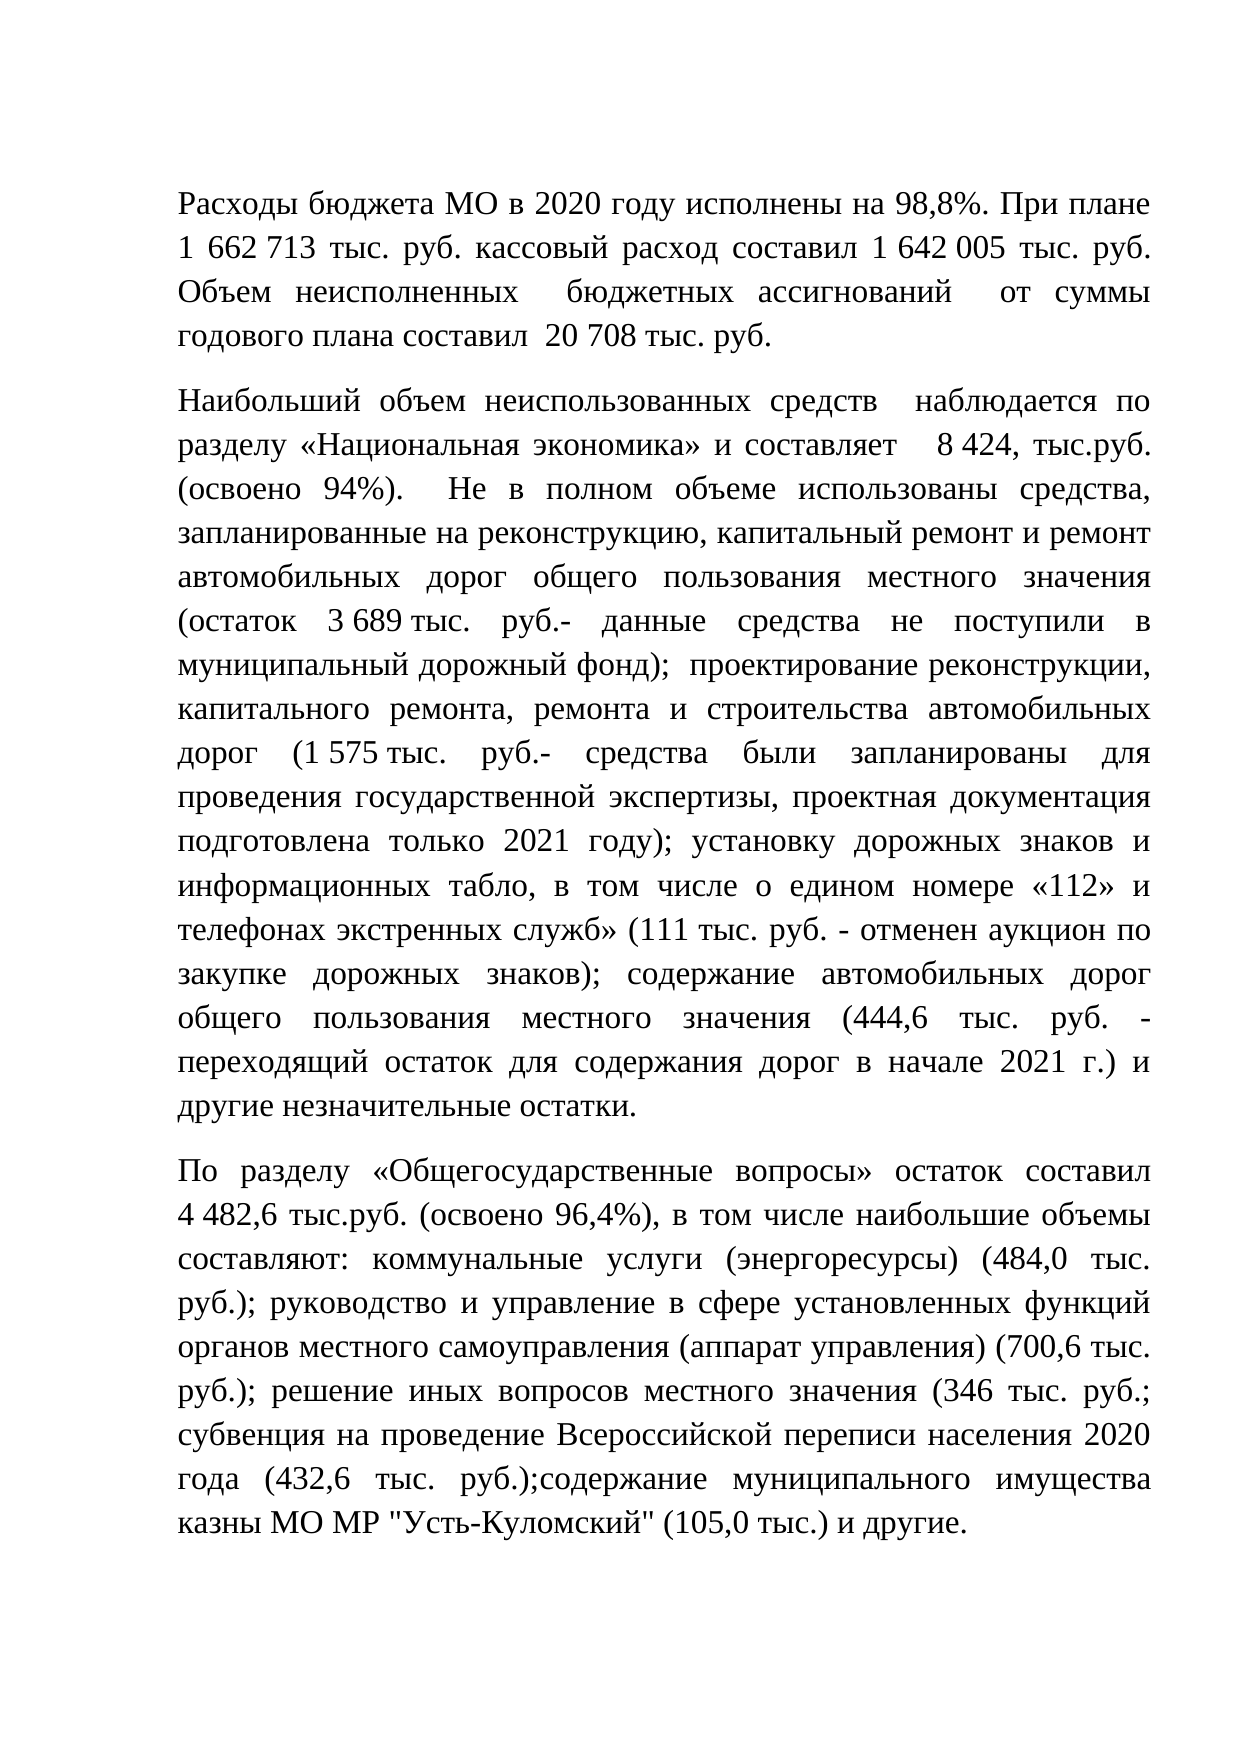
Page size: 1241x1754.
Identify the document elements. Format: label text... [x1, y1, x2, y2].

text По разделу «Общегосударственные вопросы» остаток составил 4 482,6 тыс.руб. (освоено 96,4%), в том числе наибольшие объемы составляют: коммунальные услуги (энергоресурсы) (484,0 тыс. руб.); руководство и управление в сфере установленных функций органов местного самоуправления (аппарат управления) (700,6 тыс. руб.); решение иных вопросов местного значения (346 тыс. руб.; субвенция на проведение Всероссийской переписи населения 2020 года (432,6 тыс. руб.);содержание муниципального имущества казны МО МР "Усть-Куломский" (105,0 тыс.) и другие. [177, 1150, 1152, 1541]
text Расходы бюджета МО в 2020 году исполнены на 98,8%. При плане 1 662 713 тыс. руб. кассовый расход составил 1 642 005 тыс. руб. Объем неисполненных бюджетных ассигнований от суммы годового плана составил 20 708 тыс. руб. [177, 183, 1152, 353]
text Наибольший объем неиспользованных средств наблюдается по разделу «Национальная экономика» и составляет 8 424, тыс.руб. (освоено 94%). Не в полном объеме использованы средства, запланированные на реконструкцию, капитальный ремонт и ремонт автомобильных дорог общего пользования местного значения (остаток 3 689 тыс. руб.- данные средства не поступили в муниципальный дорожный фонд); проектирование реконструкции, капитального ремонта, ремонта и строительства автомобильных дорог (1 575 тыс. руб.- средства были запланированы для проведения государственной экспертизы, проектная документация подготовлена только 2021 году); установку дорожных знаков и информационных табло, в том числе о едином номере «112» и телефонах экстренных служб» (111 тыс. руб. - отменен аукцион по закупке дорожных знаков); содержание автомобильных дорог общего пользования местного значения (444,6 тыс. руб. - переходящий остаток для содержания дорог в начале 2021 г.) и другие незначительные остатки. [177, 380, 1152, 1123]
